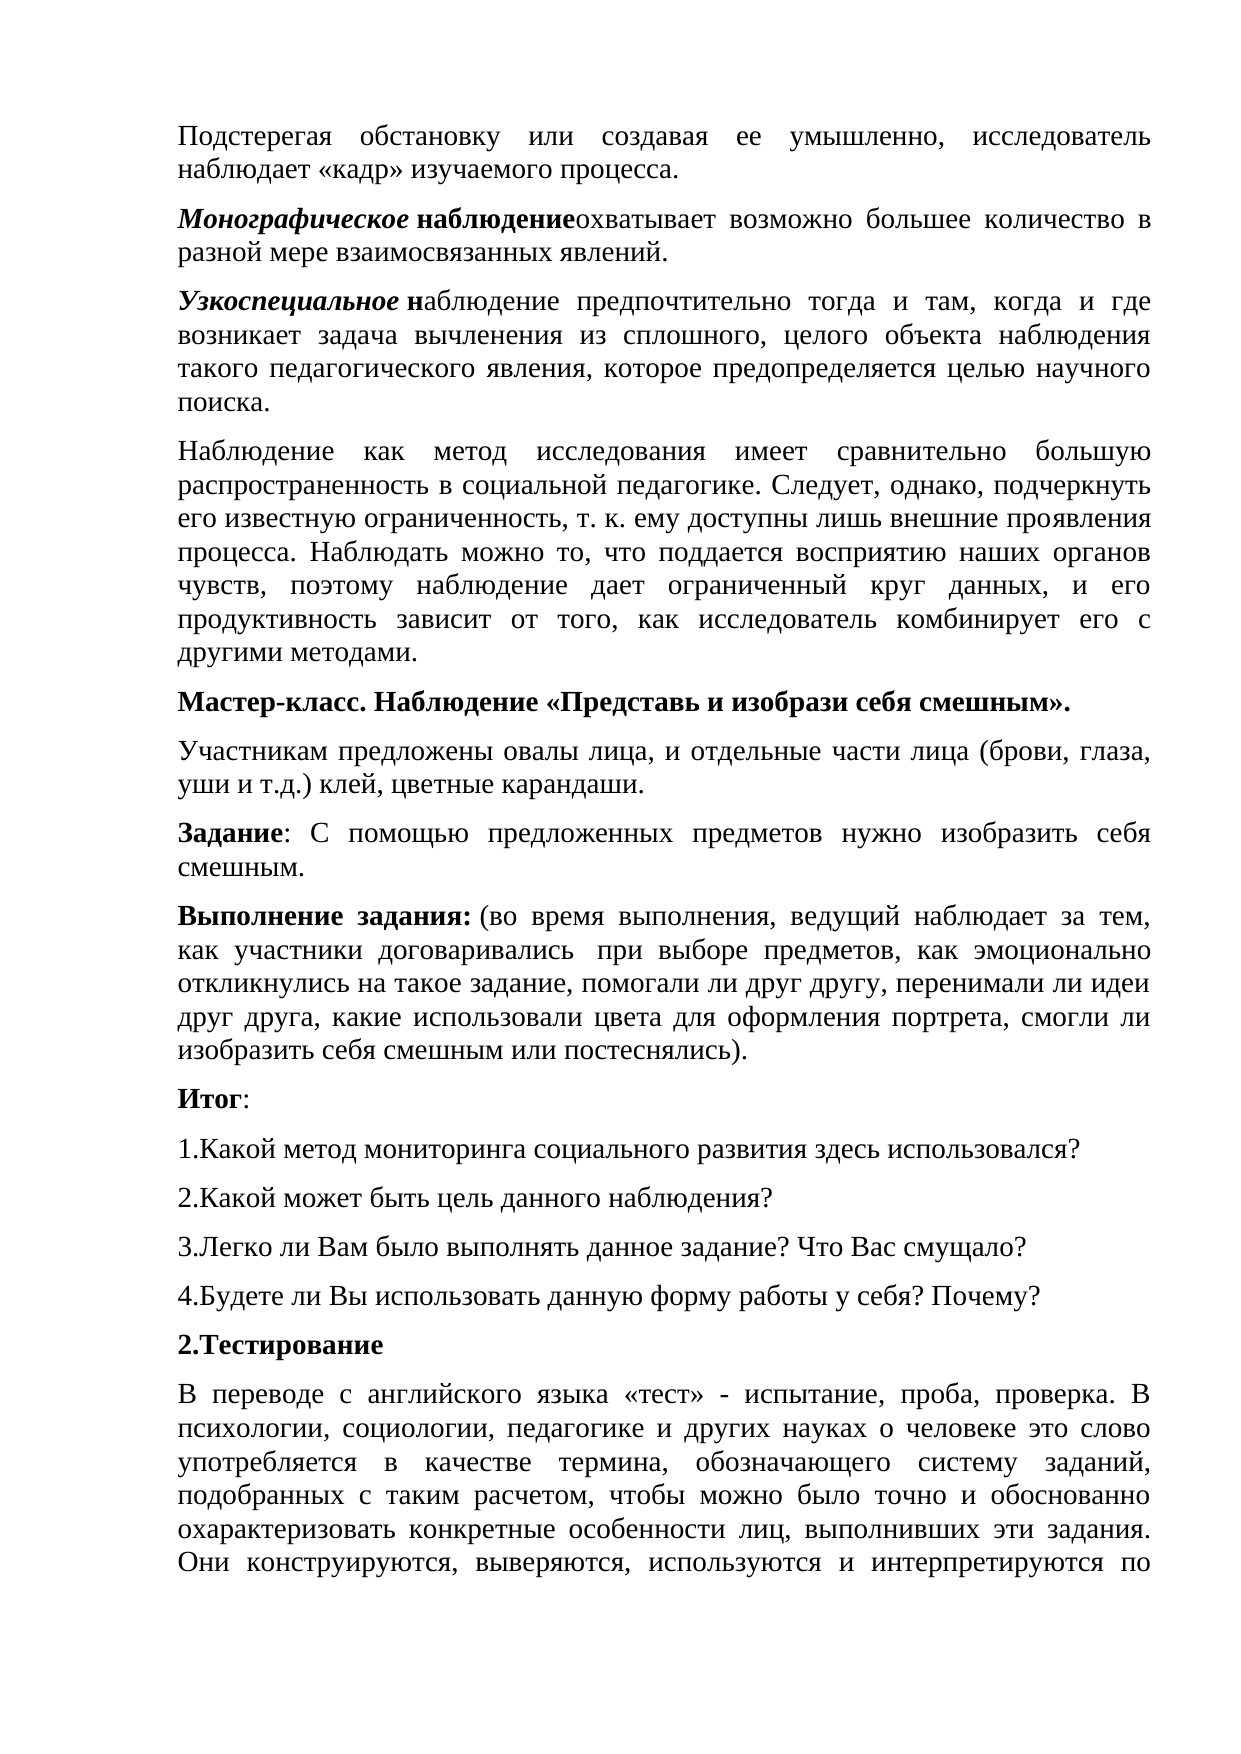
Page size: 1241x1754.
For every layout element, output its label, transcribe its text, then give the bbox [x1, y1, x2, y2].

text Монографическое наблюдениеохватывает возможно большее количество в разной мере взаимосвязанных явлений. [177, 201, 1152, 268]
text Мастер-класс. Наблюдение «Представь и изобрази себя смешным». [177, 684, 1152, 717]
text 1.Какой метод мониторинга социального развития здесь использовался? [177, 1131, 1152, 1164]
text Выполнение задания: (во время выполнения, ведущий наблюдает за тем, как участники договаривались при выборе предметов, как эмоционально откликнулись на такое задание, помогали ли друг другу, перенимали ли идеи друг друга, какие использовали цвета для оформления портрета, смогли ли изобразить себя смешным или постеснялись). [177, 898, 1152, 1066]
text Итог: [177, 1082, 1152, 1115]
text 2.Тестирование [177, 1327, 1152, 1361]
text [177, 1377, 1152, 1578]
text Наблюдение как метод исследования имеет сравнительно большую распространенность в социальной педагогике. Следует, однако, подчеркнуть его известную ограниченность, т. к. ему доступны лишь внешние проявления процесса. Наблюдать можно то, что поддается восприятию наших органов чувств, поэтому наблюдение дает ограниченный круг данных, и его продуктивность зависит от того, как исследователь комбинирует его с другими методами. [177, 433, 1152, 668]
text 3.Легко ли Вам было выполнять данное задание? Что Вас смущало? [177, 1229, 1152, 1263]
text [177, 118, 1152, 185]
text Участникам предложены овалы лица, и отдельные части лица (брови, глаза, уши и т.д.) клей, цветные карандаши. [177, 733, 1152, 800]
text Задание: С помощью предложенных предметов нужно изобразить себя смешным. [177, 816, 1152, 883]
text Узкоспециальное наблюдение предпочтительно тогда и там, когда и где возникает задача вычленения из сплошного, целого объекта наблюдения такого педагогического явления, которое предопределяется целью научного поиска. [177, 283, 1152, 418]
text 2.Какой может быть цель данного наблюдения? [177, 1180, 1152, 1213]
text 4.Будете ли Вы использовать данную форму работы у себя? Почему? [177, 1278, 1152, 1312]
